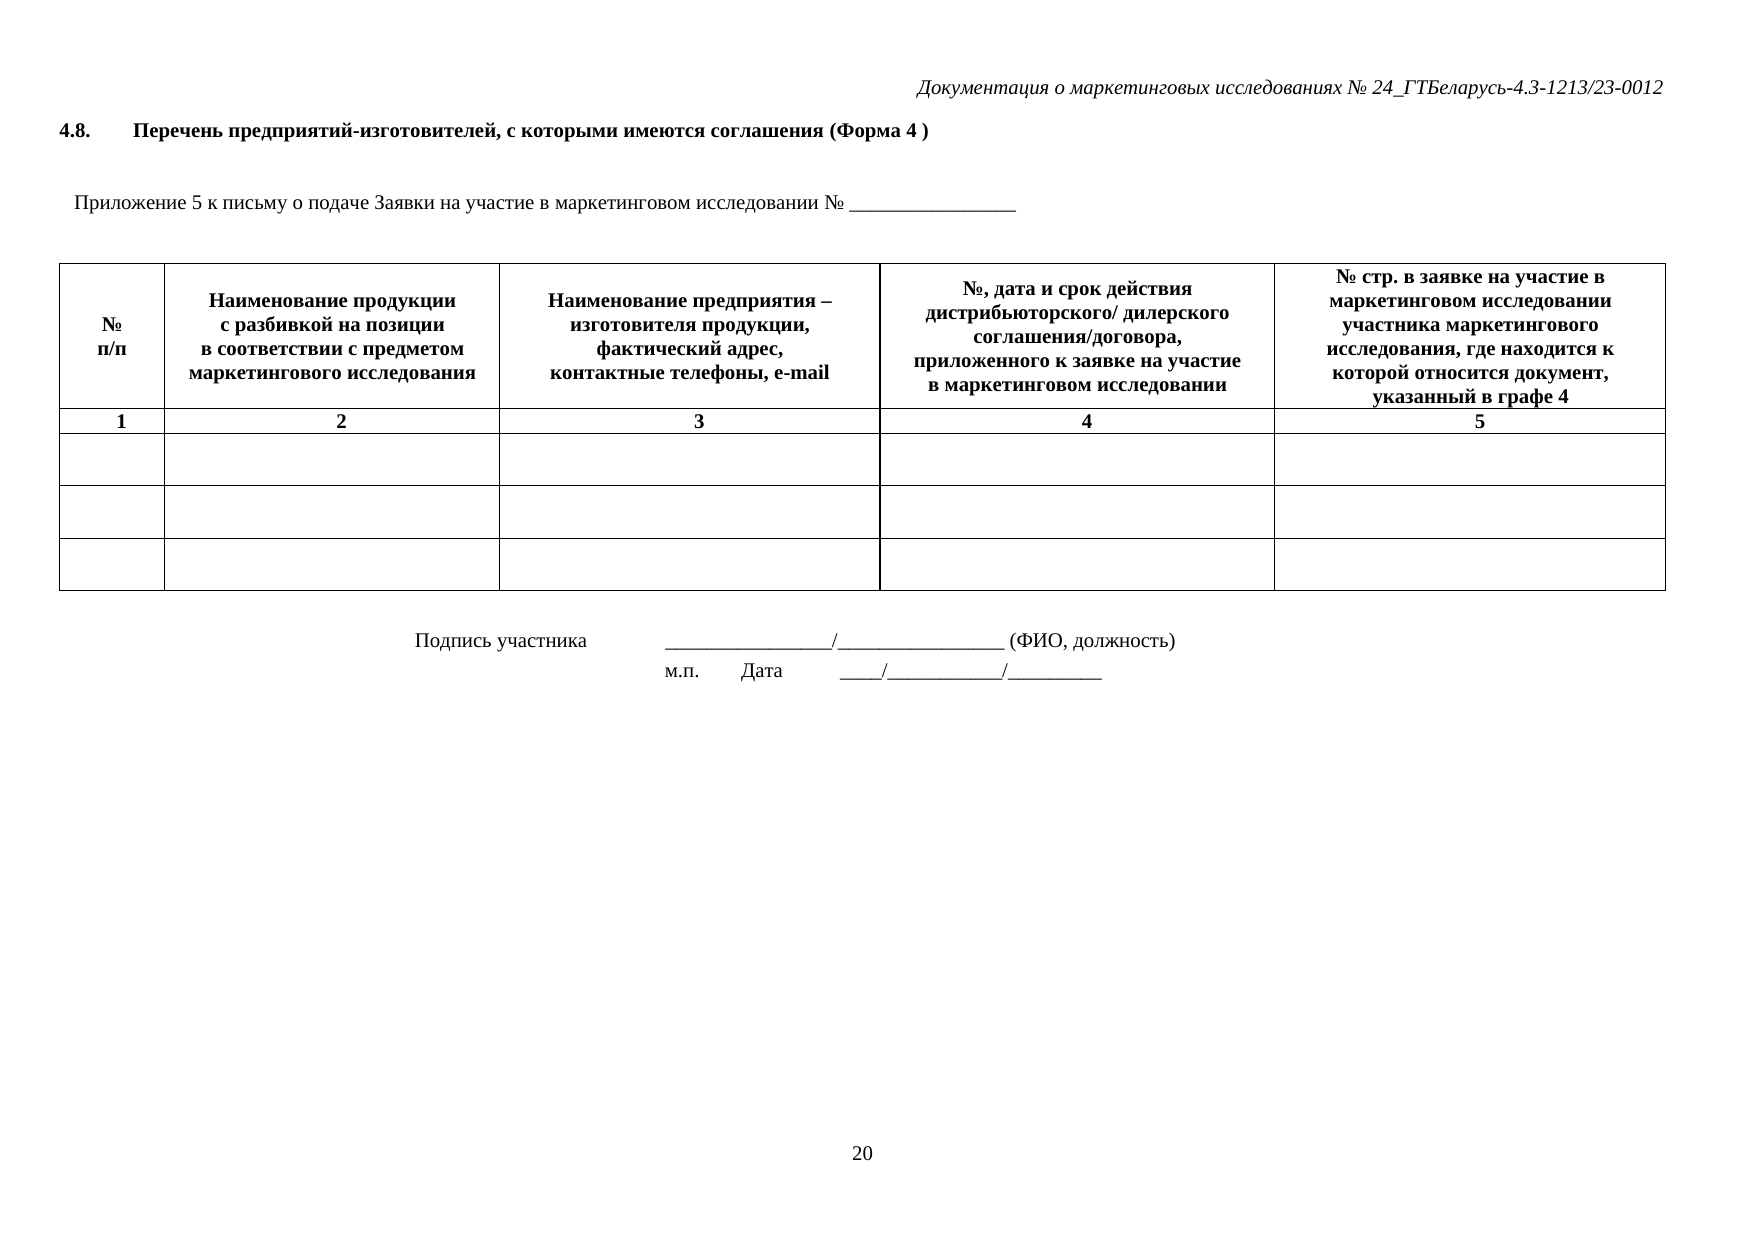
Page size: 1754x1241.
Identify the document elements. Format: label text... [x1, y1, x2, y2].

table_cell [881, 434, 1274, 485]
table_cell [500, 434, 879, 485]
table_cell [500, 486, 879, 538]
table_cell [165, 434, 499, 485]
table_cell [60, 539, 164, 590]
table_cell [881, 539, 1274, 590]
table_cell [165, 539, 499, 590]
table_cell 4 [881, 409, 1274, 433]
table_cell [881, 486, 1274, 538]
text м.п. Дата ____/___________/_________ [326, 658, 1665, 682]
table_header Наименование предприятия – изготовителя продукции, фактический адрес, контактные телефоны, e-mail [500, 264, 879, 408]
table_header №, дата и срок действия дистрибьюторского/ дилерского соглашения/договора, приложенного к заявке на участие в маркетинговом исследовании [881, 264, 1274, 408]
table_cell 1 [60, 409, 164, 433]
table_cell [60, 486, 164, 538]
table_cell [165, 486, 499, 538]
table_cell [60, 434, 164, 485]
table_header № п/п [60, 264, 164, 408]
table_cell [1275, 486, 1665, 538]
table_header Наименование продукции с разбивкой на позиции в соответствии с предметом маркетингового исследования [165, 264, 499, 408]
table_header № стр. в заявке на участие в маркетинговом исследовании участника маркетингового исследования, где находится к которой относится документ, указанный в графе 4 [1275, 264, 1665, 408]
table_cell [1275, 539, 1665, 590]
list Перечень предприятий-изготовителей, с которыми имеются соглашения (Форма 4 ) [59, 118, 1665, 142]
table_cell 3 [500, 409, 879, 433]
table_cell 5 [1275, 409, 1665, 433]
table_cell [1275, 434, 1665, 485]
table_cell [500, 539, 879, 590]
table_cell 2 [165, 409, 499, 433]
text Подпись участника ________________/________________ (ФИО, должность) [326, 628, 1665, 652]
text Приложение 5 к письму о подаче Заявки на участие в маркетинговом исследовании № ________________ [59, 190, 1665, 214]
